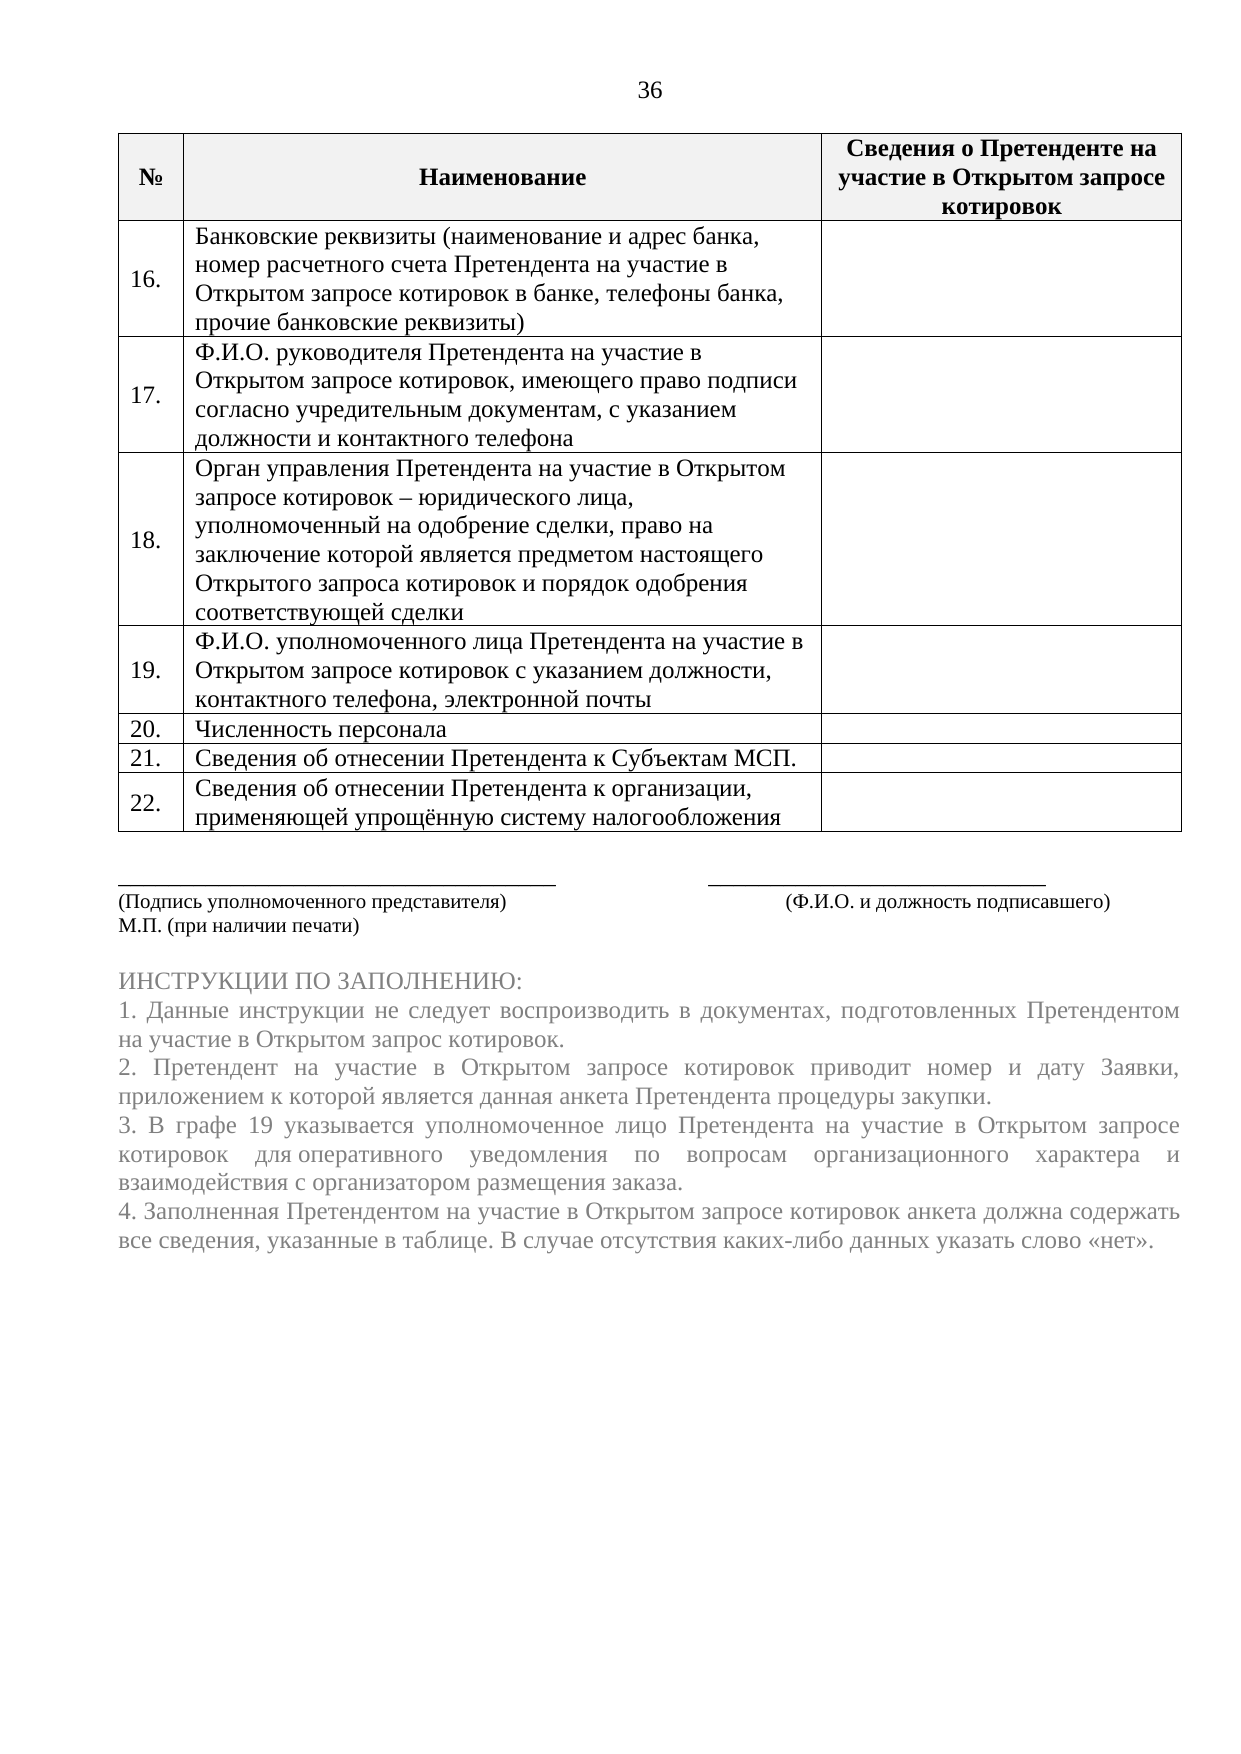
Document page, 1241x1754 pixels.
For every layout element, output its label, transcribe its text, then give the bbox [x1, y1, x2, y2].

table_header № [119, 134, 183, 220]
text 4. Заполненная Претендентом на участие в Открытом запросе котировок анкета должна содержать все сведения, указанные в таблице. В случае отсутствия каких-либо данных указать слово «нет». [118, 1196, 1181, 1254]
table_cell 20. [119, 714, 183, 742]
text 2. Претендент на участие в Открытом запросе котировок приводит номер и дату Заявки, приложением к которой является данная анкета Претендента процедуры закупки. [118, 1052, 1181, 1110]
table_cell Сведения об отнесении Претендента к Субъектам МСП. [184, 744, 821, 772]
table_cell Ф.И.О. руководителя Претендента на участие в Открытом запросе котировок, имеющего право подписи согласно учредительным документам, с указанием должности и контактного телефона [184, 337, 821, 452]
table_cell [822, 773, 1181, 831]
table_cell [822, 626, 1181, 713]
table_cell 22. [119, 773, 183, 831]
table_cell 19. [119, 626, 183, 713]
table_cell Сведения об отнесении Претендента к организации, применяющей упрощённую систему налогообложения [184, 773, 821, 831]
table_cell Ф.И.О. уполномоченного лица Претендента на участие в Открытом запросе котировок с указанием должности, контактного телефона, электронной почты [184, 626, 821, 713]
table_cell 21. [119, 744, 183, 772]
text ИНСТРУКЦИИ ПО ЗАПОЛНЕНИЮ: [118, 966, 1181, 995]
table_header Наименование [184, 134, 821, 220]
text (Подпись уполномоченного представителя) (Ф.И.О. и должность подписавшего) [118, 889, 1181, 913]
table_cell Орган управления Претендента на участие в Открытом запросе котировок – юридического лица, уполномоченный на одобрение сделки, право на заключение которой является предметом настоящего Открытого запроса котировок и порядок одобрения соответствующей сделки [184, 453, 821, 625]
table_cell [822, 221, 1181, 336]
text ___________________________________ ___________________________ [118, 861, 1181, 889]
table_cell 18. [119, 453, 183, 625]
table_cell [822, 744, 1181, 772]
table_cell 17. [119, 337, 183, 452]
table_cell 16. [119, 221, 183, 336]
table_cell [822, 337, 1181, 452]
table_cell [822, 453, 1181, 625]
text М.П. (при наличии печати) [118, 913, 1181, 937]
table_cell Банковские реквизиты (наименование и адрес банка, номер расчетного счета Претендента на участие в Открытом запросе котировок в банке, телефоны банка, прочие банковские реквизиты) [184, 221, 821, 336]
table_header Сведения о Претенденте на участие в Открытом запросе котировок [822, 134, 1181, 220]
text 3. В графе 19 указывается уполномоченное лицо Претендента на участие в Открытом запросе котировок для оперативного уведомления по вопросам организационного характера и взаимодействия с организатором размещения заказа. [118, 1110, 1181, 1196]
table_cell Численность персонала [184, 714, 821, 742]
table_cell [822, 714, 1181, 742]
text 1. Данные инструкции не следует воспроизводить в документах, подготовленных Претендентом на участие в Открытом запрос котировок. [118, 995, 1181, 1052]
